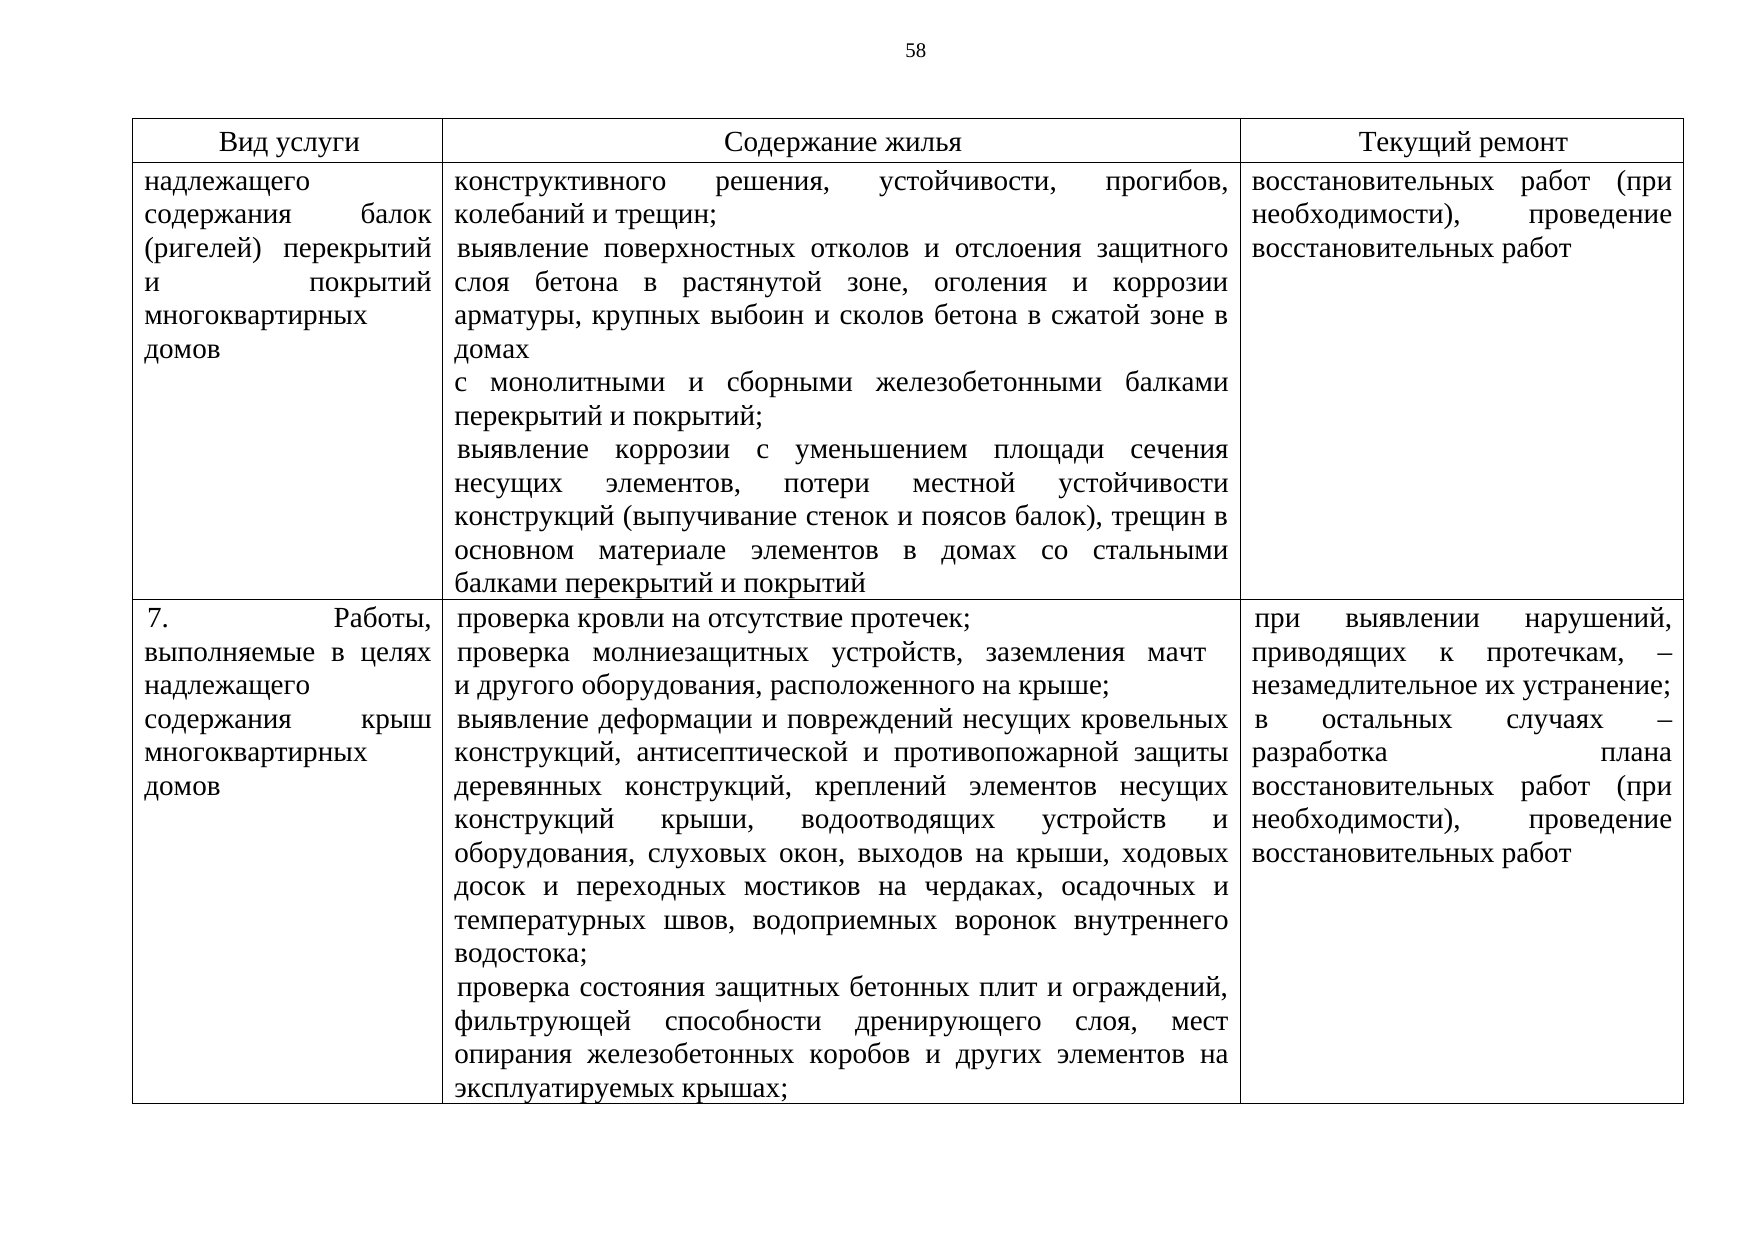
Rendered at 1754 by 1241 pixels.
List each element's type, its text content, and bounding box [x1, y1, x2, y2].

table_header Текущий ремонт [1241, 119, 1683, 162]
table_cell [133, 163, 442, 599]
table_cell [1241, 600, 1683, 1103]
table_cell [443, 163, 1240, 599]
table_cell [1241, 163, 1683, 599]
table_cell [443, 600, 1240, 1103]
table_header Вид услуги [133, 119, 442, 162]
table_header Содержание жилья [443, 119, 1240, 162]
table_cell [133, 600, 442, 1103]
